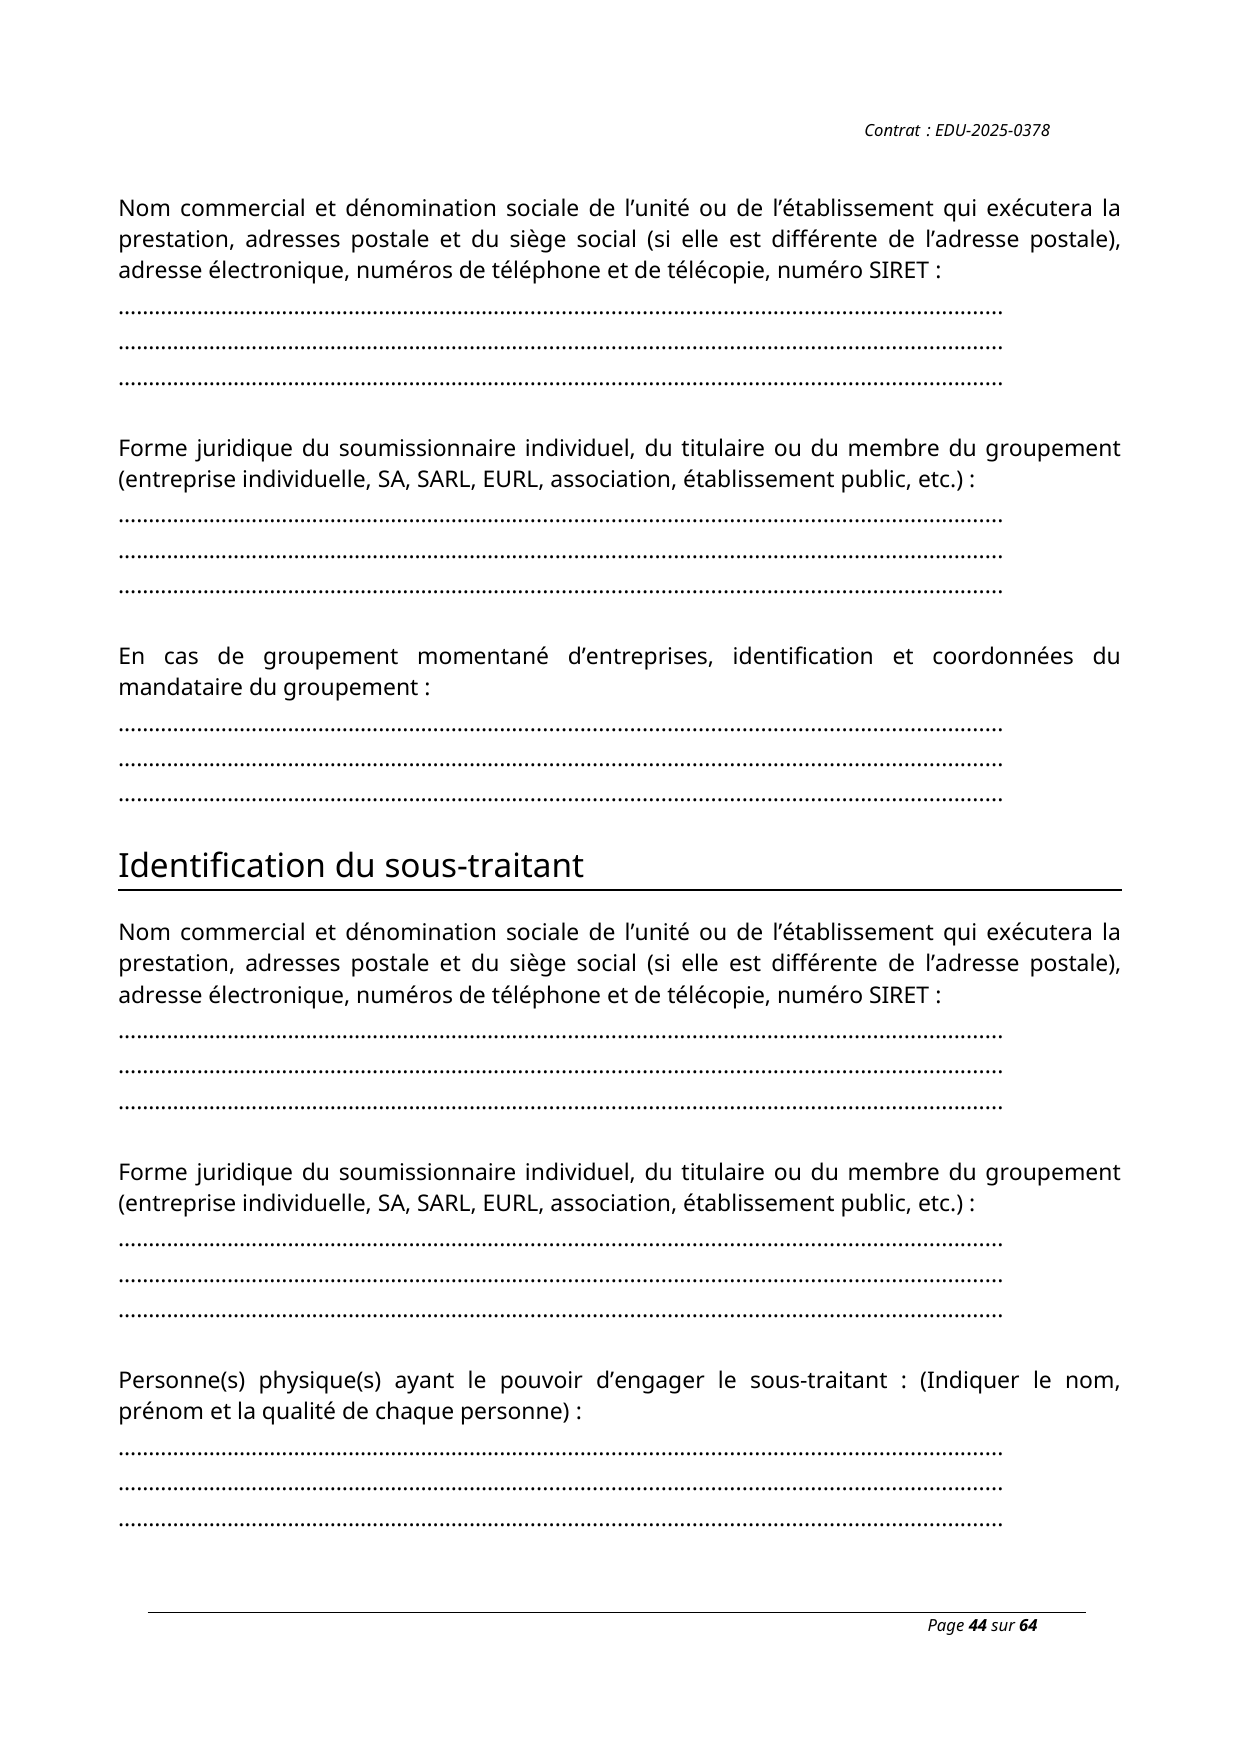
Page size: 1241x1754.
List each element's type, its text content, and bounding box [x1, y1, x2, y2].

text En cas de groupement momentané d’entreprises, identification et coordonnées du mandataire du groupement : [118, 640, 1122, 702]
text Forme juridique du soumissionnaire individuel, du titulaire ou du membre du groupement (entreprise individuelle, SA, SARL, EURL, association, établissement public, etc.) : [118, 1156, 1122, 1218]
text Nom commercial et dénomination sociale de l’unité ou de l’établissement qui exécutera la prestation, adresses postale et du siège social (si elle est différente de l’adresse postale), adresse électronique, numéros de téléphone et de télécopie, numéro SIRET : [118, 916, 1122, 1010]
text Personne(s) physique(s) ayant le pouvoir d’engager le sous-traitant : (Indiquer le nom, prénom et la qualité de chaque personne) : [118, 1364, 1122, 1426]
text Nom commercial et dénomination sociale de l’unité ou de l’établissement qui exécutera la prestation, adresses postale et du siège social (si elle est différente de l’adresse postale), adresse électronique, numéros de téléphone et de télécopie, numéro SIRET : [118, 192, 1122, 286]
text Identification du sous-traitant [118, 842, 1122, 889]
text Forme juridique du soumissionnaire individuel, du titulaire ou du membre du groupement (entreprise individuelle, SA, SARL, EURL, association, établissement public, etc.) : [118, 432, 1122, 494]
